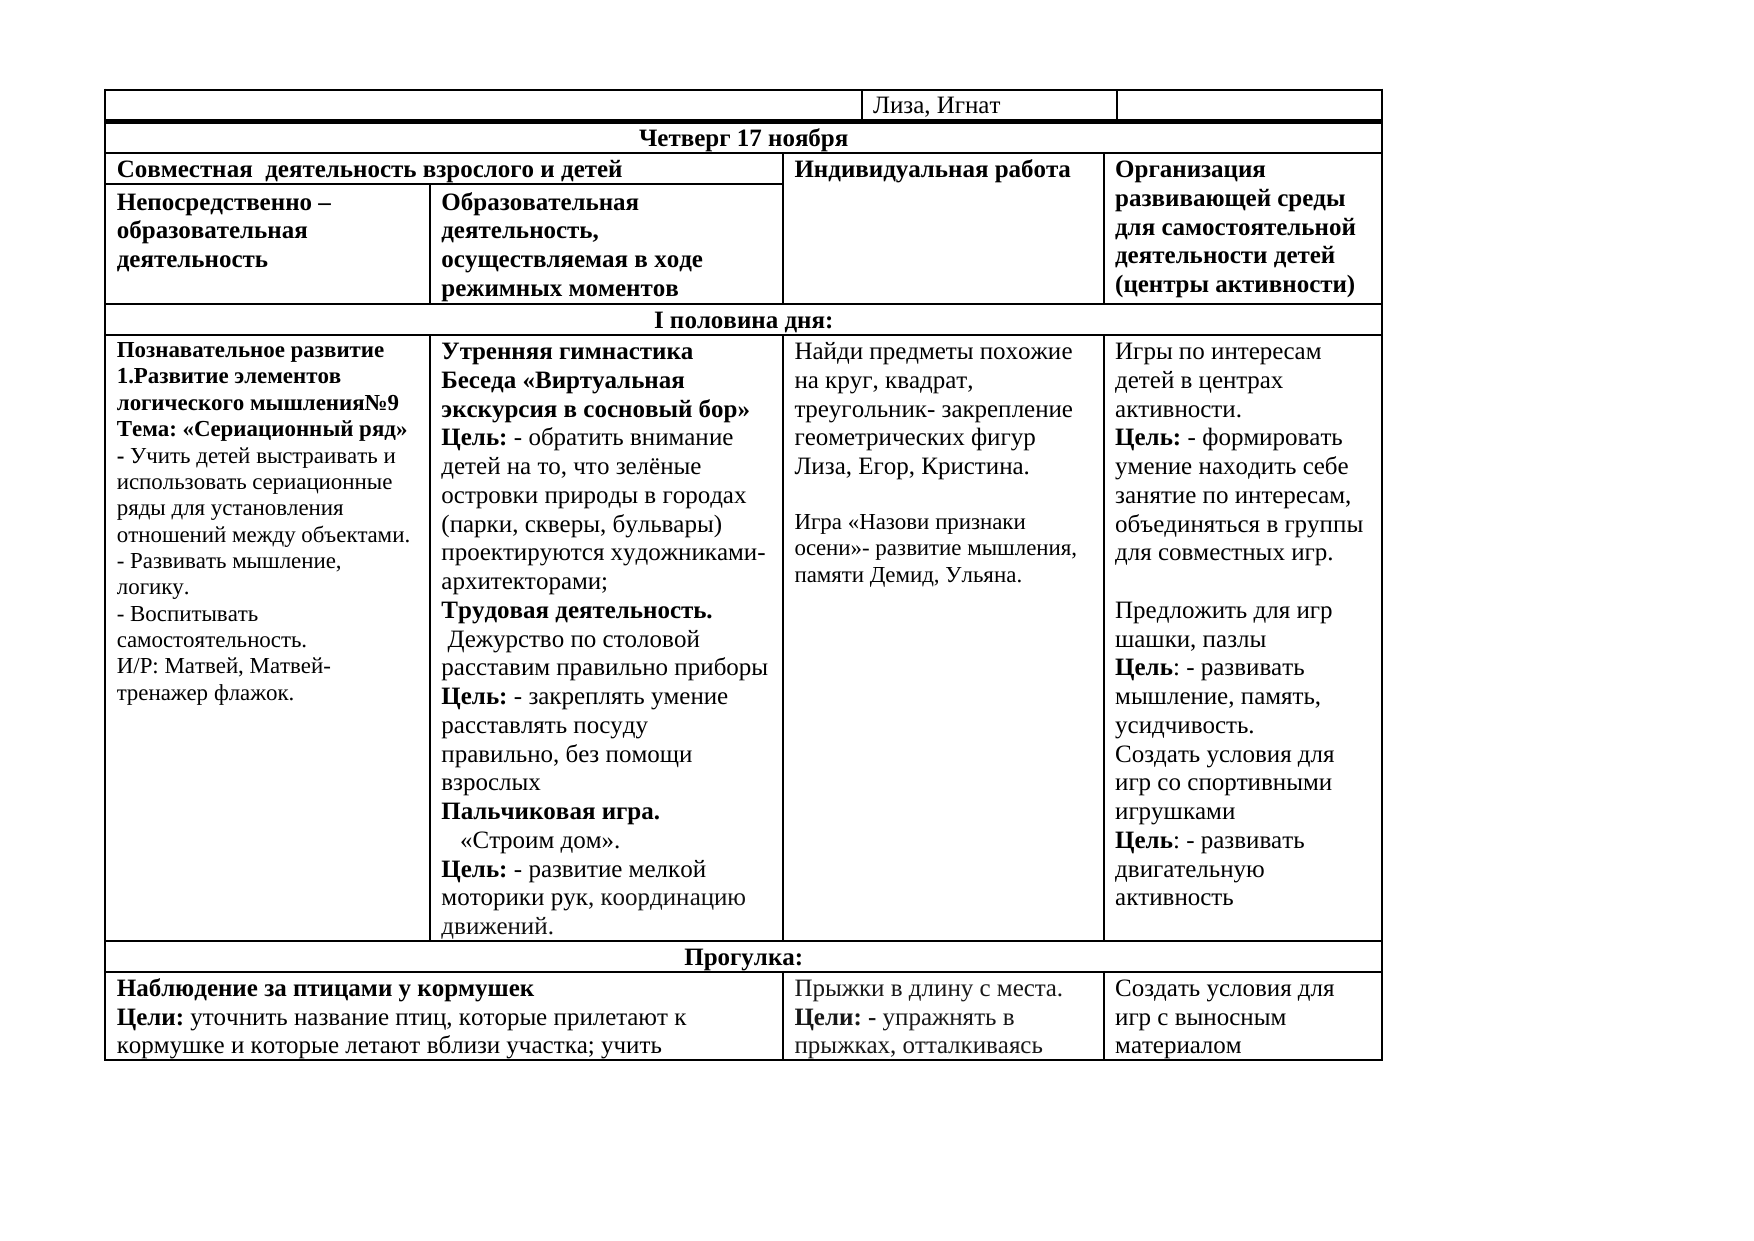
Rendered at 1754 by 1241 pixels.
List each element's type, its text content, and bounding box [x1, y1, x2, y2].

table_cell Игры по интересам детей в центрах активности. Цель: - формировать умение находить себе занятие по интересам, объединяться в группы для совместных игр. Предложить для игр шашки, пазлы Цель: - развивать мышление, память, усидчивость. Создать условия для игр со спортивными игрушками Цель: - развивать двигательную активность [1105, 336, 1381, 940]
table_cell Прогулка: [106, 942, 1381, 971]
table_cell I половина дня: [106, 305, 1381, 334]
table_cell Организация развивающей среды для самостоятельной деятельности детей (центры активности) [1105, 154, 1381, 303]
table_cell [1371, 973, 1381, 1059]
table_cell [106, 91, 861, 119]
table_header Четверг 17 ноября [106, 124, 1381, 152]
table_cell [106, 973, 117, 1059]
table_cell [1118, 91, 1381, 119]
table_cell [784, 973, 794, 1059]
table_cell Непосредственно – образовательная деятельность [106, 185, 429, 303]
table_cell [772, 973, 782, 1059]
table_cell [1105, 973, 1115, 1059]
table_cell Найди предметы похожие на круг, квадрат, треугольник- закрепление геометрических фигур Лиза, Егор, Кристина. Игра «Назови признаки осени»- развитие мышления, памяти Демид, Ульяна. [784, 336, 1103, 940]
table_cell Индивидуальная работа [784, 154, 1103, 303]
table_cell Совместная деятельность взрослого и детей [106, 154, 782, 183]
table_cell Познавательное развитие 1.Развитие элементов логического мышления№9 Тема: «Сериационный ряд» - Учить детей выстраивать и использовать сериационные ряды для установления отношений между объектами. - Развивать мышление, логику. - Воспитывать самостоятельность. И/Р: Матвей, Матвей- тренажер флажок. [106, 336, 429, 940]
table_cell Утренняя гимнастика Беседа «Виртуальная экскурсия в сосновый бор» Цель: - обратить внимание детей на то, что зелёные островки природы в городах (парки, скверы, бульвары) проектируются художниками-архитекторами; Трудовая деятельность. Дежурство по столовой расставим правильно приборы Цель: - закреплять умение расставлять посуду правильно, без помощи взрослых Пальчиковая игра. «Строим дом». Цель: - развитие мелкой моторики рук, координацию движений. [431, 336, 782, 940]
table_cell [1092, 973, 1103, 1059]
table_cell Образовательная деятельность, осуществляемая в ходе режимных моментов [431, 185, 782, 303]
